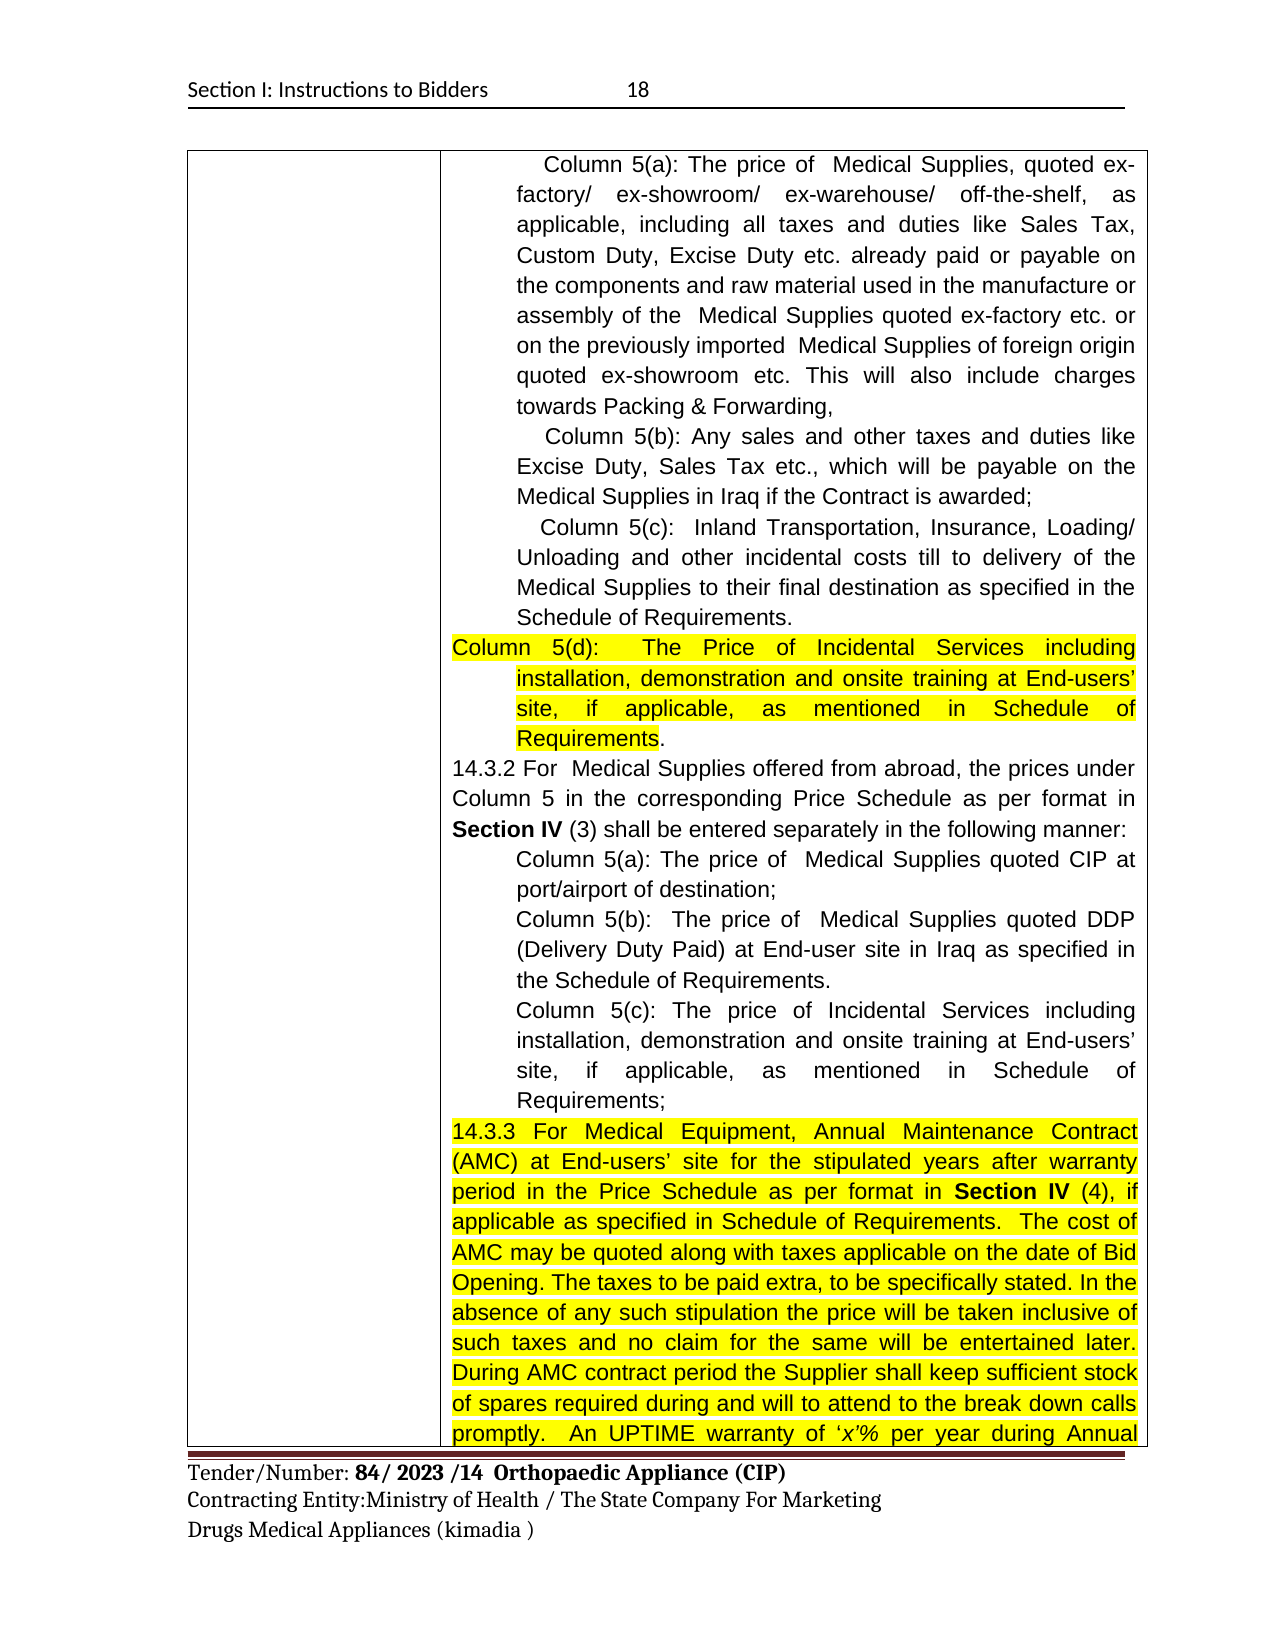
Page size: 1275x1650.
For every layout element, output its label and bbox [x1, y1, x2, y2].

table_cell [188, 151, 440, 1446]
table_cell [441, 151, 1147, 1446]
